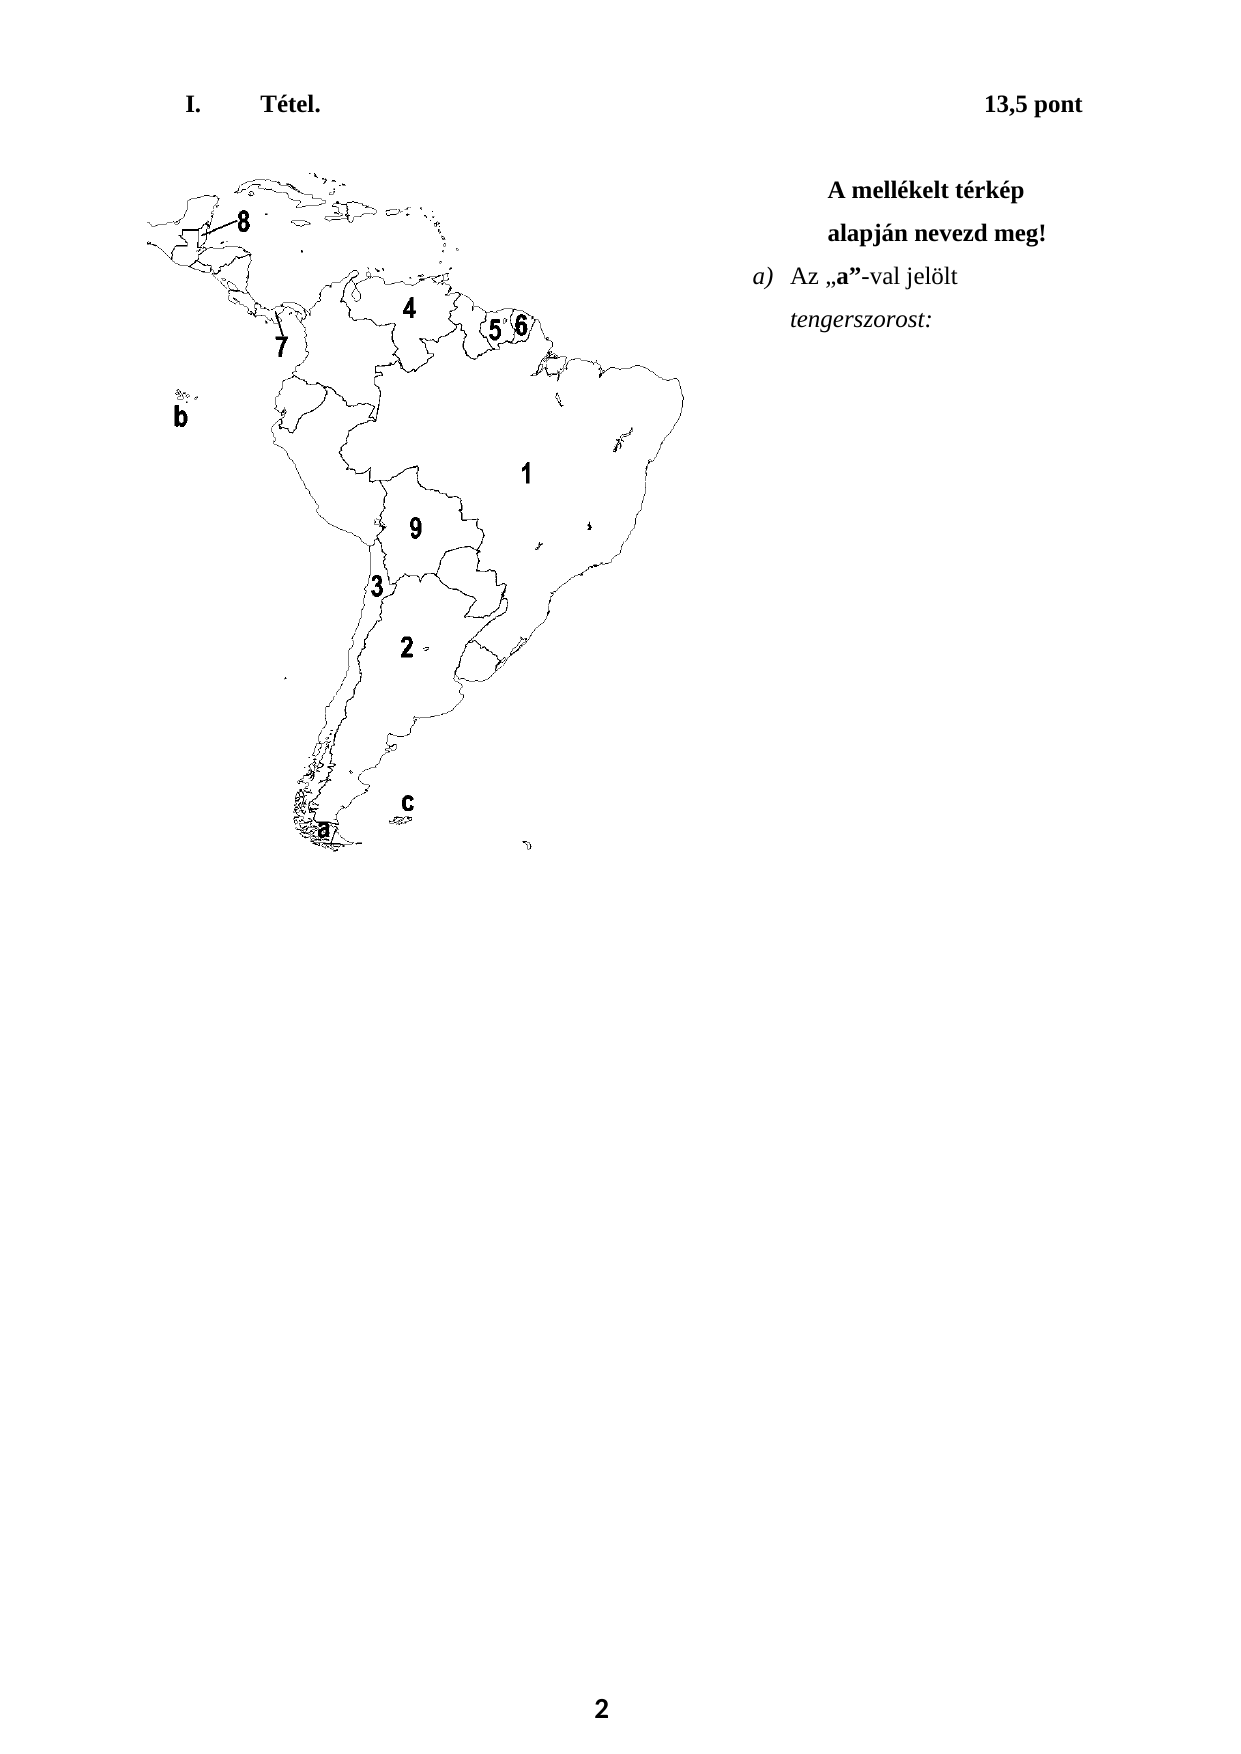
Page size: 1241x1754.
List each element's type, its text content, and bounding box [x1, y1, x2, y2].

list A mellékelt térkép alapján nevezd meg! [697, 175, 1092, 247]
list Az „a”-val jelölt tengerszorost: [697, 261, 1092, 333]
list Tétel. 13,5 pont [185, 89, 1092, 117]
